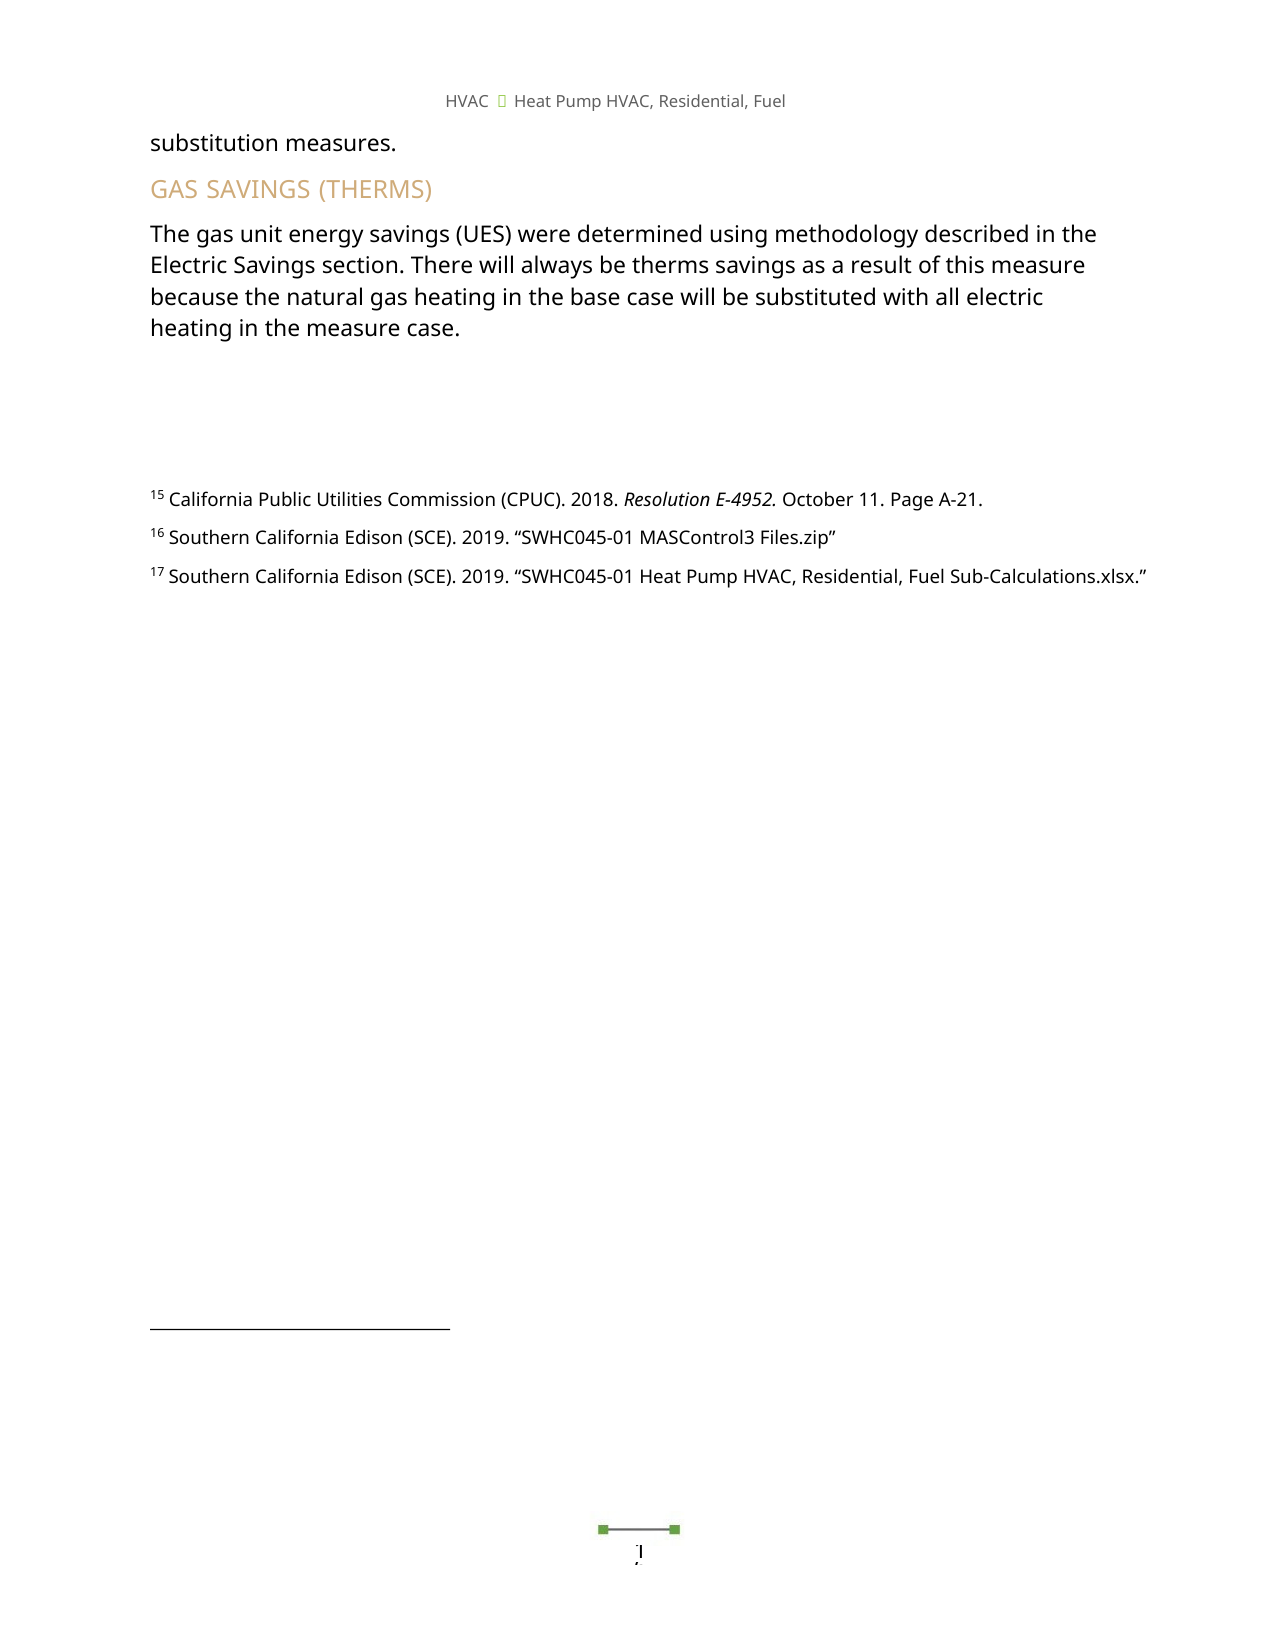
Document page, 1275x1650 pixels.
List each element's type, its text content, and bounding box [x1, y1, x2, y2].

subtitle GAS SAVINGS (THERMS) [150, 172, 1156, 206]
text The gas unit energy savings (UES) were determined using methodology described in the Electric Savings section. There will always be therms savings as a result of this measure because the natural gas heating in the base case will be substituted with all electric heating in the measure case. [150, 218, 1123, 343]
picture [589, 1511, 685, 1546]
text 16 Southern California Edison (SCE). 2019. “SWHC045-01 MASControl3 Files.zip” [150, 524, 1156, 550]
text 15 California Public Utilities Commission (CPUC). 2018. Resolution E-4952. October 11. Page A-21. [150, 486, 1156, 512]
text 17 Southern California Edison (SCE). 2019. “SWHC045-01 Heat Pump HVAC, Residential, Fuel Sub-Calculations.xlsx.” [150, 563, 1156, 588]
